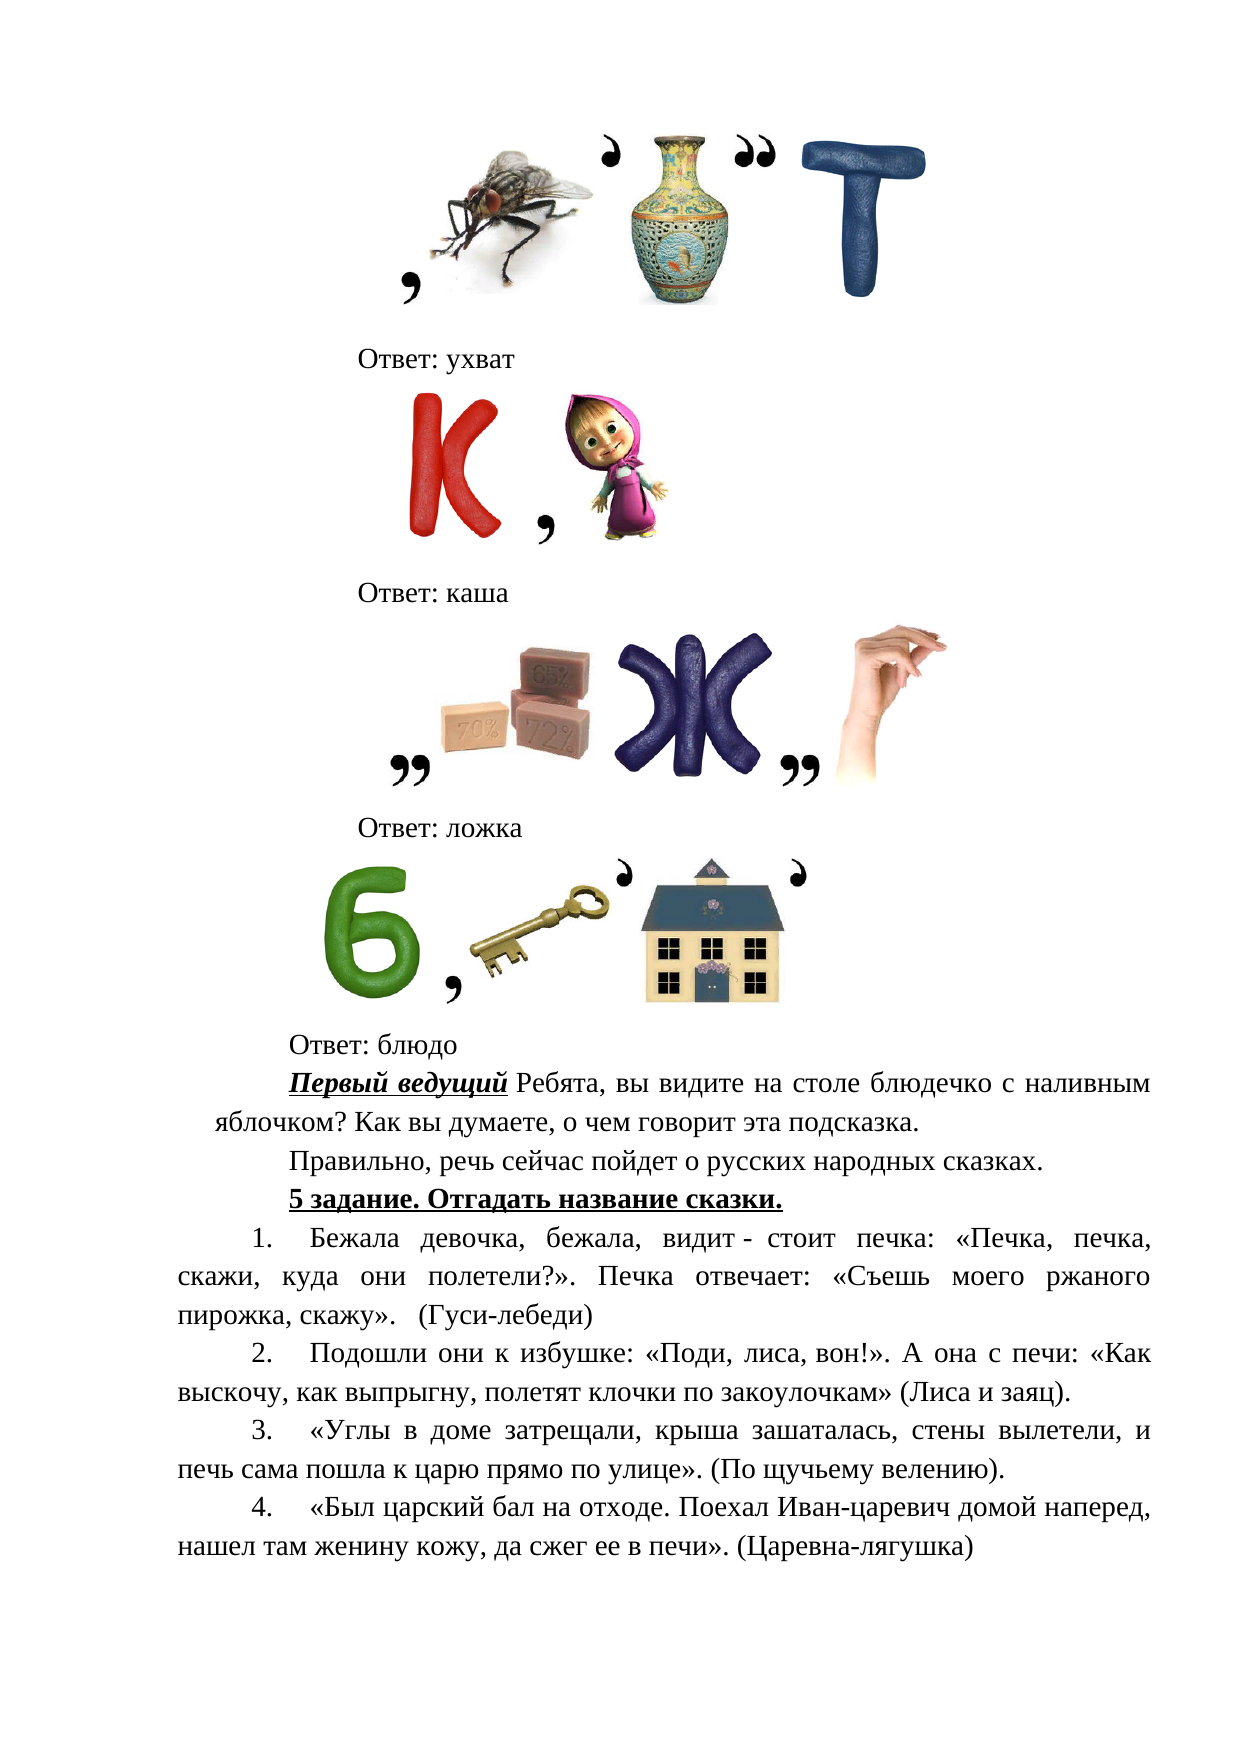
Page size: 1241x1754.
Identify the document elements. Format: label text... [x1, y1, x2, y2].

picture [288, 848, 830, 1016]
text 5 задание. Отгадать название сказки. [215, 1181, 1152, 1215]
text 2. Подошли они к избушке: «Поди, лиса, вон!». А она с печи: «Как выскочу, как выпрыгну, полетят клочки по закоулочкам» (Лиса и заяц). [177, 1335, 1152, 1407]
text 3. «Углы в доме затрещали, крыша зашаталась, стены вылетели, и печь сама пошла к царю прямо по улице». (По щучьему велению). [177, 1412, 1152, 1484]
text Ответ: блюдо [215, 1027, 1152, 1061]
text Ответ: ложка [284, 810, 1079, 843]
text Первый ведущий Ребята, вы видите на столе блюдечко с наливным яблочком? Как вы думаете, о чем говорит эта подсказка. [215, 1066, 1152, 1138]
picture [357, 118, 960, 337]
text 4. «Был царский бал на отходе. Поехал Иван-царевич домой наперед, нашел там женину кожу, да сжег ее в печи». (Царевна-лягушка) [177, 1489, 1152, 1562]
text Ответ: ухват [284, 341, 1079, 375]
text Ответ: каша [284, 575, 1079, 609]
text 1. Бежала девочка, бежала, видит - стоит печка: «Печка, печка, скажи, куда они полетели?». Печка отвечает: «Съешь моего ржаного пирожка, скажу». (Гуси-лебеди) [177, 1220, 1152, 1330]
picture [357, 379, 705, 571]
text Правильно, речь сейчас пойдет о русских народных сказках. [215, 1143, 1152, 1176]
picture [364, 613, 967, 805]
